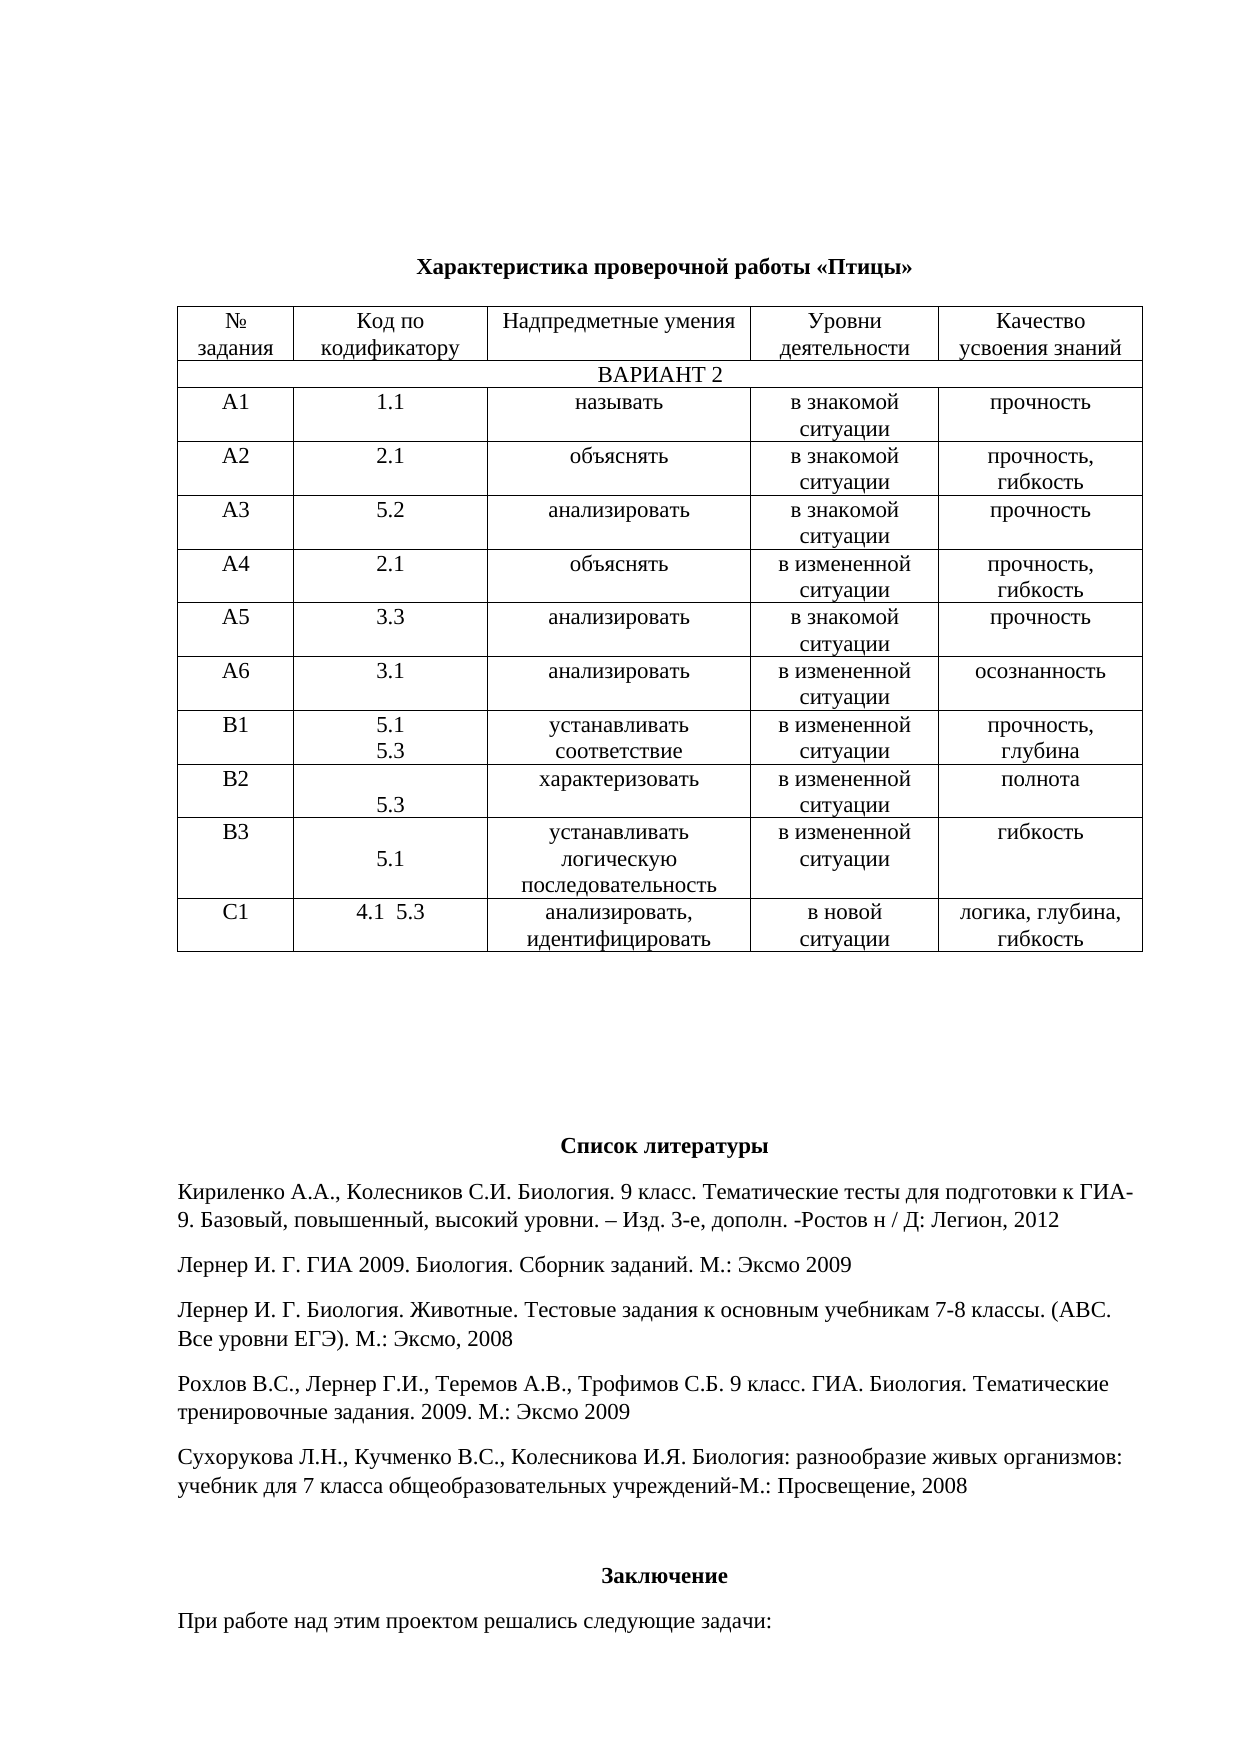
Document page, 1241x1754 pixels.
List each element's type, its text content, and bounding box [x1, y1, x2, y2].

table_cell 1.1 [294, 388, 487, 441]
table_cell прочность [939, 388, 1142, 441]
text Кириленко А.А., Колесников С.И. Биология. 9 класс. Тематические тесты для подготовки к ГИА-9. Базовый, повышенный, высокий уровни. – Изд. 3-е, дополн. -Ростов н / Д: Легион, 2012 [177, 1178, 1152, 1232]
table_cell прочность, гибкость [939, 442, 1142, 495]
table_cell осознанность [939, 657, 1142, 710]
table_cell анализировать [488, 603, 750, 656]
table_cell в знакомой ситуации [751, 603, 938, 656]
table_cell анализировать [488, 657, 750, 710]
table_cell в измененной ситуации [751, 657, 938, 710]
table_cell С1 [178, 899, 293, 951]
table_cell 5.1 5.3 [294, 711, 487, 763]
table_cell ВАРИАНТ 2 [178, 361, 1142, 387]
table_cell А2 [178, 442, 293, 495]
table_cell в измененной ситуации [751, 550, 938, 602]
table_cell А4 [178, 550, 293, 602]
table_header Надпредметные умения [488, 307, 750, 360]
table_cell прочность [939, 496, 1142, 548]
table_cell устанавливать соответствие [488, 711, 750, 763]
text Характеристика проверочной работы «Птицы» [177, 253, 1152, 280]
table_cell объяснять [488, 442, 750, 495]
text Список литературы [177, 1133, 1152, 1159]
table_cell в измененной ситуации [751, 765, 938, 817]
table_cell устанавливать логическую последовательность [488, 818, 750, 897]
table_cell в знакомой ситуации [751, 388, 938, 441]
table_cell 3.3 [294, 603, 487, 656]
table_header Качество усвоения знаний [939, 307, 1142, 360]
table_header Уровни деятельности [751, 307, 938, 360]
table_cell объяснять [488, 550, 750, 602]
table_header № задания [178, 307, 293, 360]
table_cell А1 [178, 388, 293, 441]
table_cell полнота [939, 765, 1142, 817]
table_cell в измененной ситуации [751, 818, 938, 897]
text Лернер И. Г. Биология. Животные. Тестовые задания к основным учебникам 7-8 классы. (АВС. Все уровни ЕГЭ). М.: Эксмо, 2008 [177, 1296, 1152, 1351]
table_cell характеризовать [488, 765, 750, 817]
table_cell В1 [178, 711, 293, 763]
table_cell прочность, глубина [939, 711, 1142, 763]
text Лернер И. Г. ГИА 2009. Биология. Сборник заданий. М.: Эксмо 2009 [177, 1251, 1152, 1278]
table_cell 4.1 5.3 [294, 899, 487, 951]
text Сухорукова Л.Н., Кучменко В.С., Колесникова И.Я. Биология: разнообразие живых организмов: учебник для 7 класса общеобразовательных учреждений-М.: Просвещение, 2008 [177, 1443, 1152, 1498]
table_cell гибкость [939, 818, 1142, 897]
table_cell логика, глубина, гибкость [939, 899, 1142, 951]
table_cell в знакомой ситуации [751, 496, 938, 548]
table_cell прочность, гибкость [939, 550, 1142, 602]
table_cell В3 [178, 818, 293, 897]
table_cell в знакомой ситуации [751, 442, 938, 495]
text При работе над этим проектом решались следующие задачи: [177, 1607, 1152, 1633]
table_cell в новой ситуации [751, 899, 938, 951]
table_cell 2.1 [294, 550, 487, 602]
text Заключение [177, 1562, 1152, 1588]
table_cell прочность [939, 603, 1142, 656]
text Рохлов В.С., Лернер Г.И., Теремов А.В., Трофимов С.Б. 9 класс. ГИА. Биология. Тематические тренировочные задания. 2009. М.: Эксмо 2009 [177, 1370, 1152, 1425]
table_cell в измененной ситуации [751, 711, 938, 763]
table_cell 3.1 [294, 657, 487, 710]
table_cell А6 [178, 657, 293, 710]
table_cell В2 [178, 765, 293, 817]
table_cell А3 [178, 496, 293, 548]
table_cell 5.1 [294, 818, 487, 897]
table_cell анализировать [488, 496, 750, 548]
table_header Код по кодификатору [294, 307, 487, 360]
table_cell А5 [178, 603, 293, 656]
table_cell называть [488, 388, 750, 441]
table_cell 5.3 [294, 765, 487, 817]
table_cell 2.1 [294, 442, 487, 495]
table_cell 5.2 [294, 496, 487, 548]
table_cell анализировать, идентифицировать [488, 899, 750, 951]
